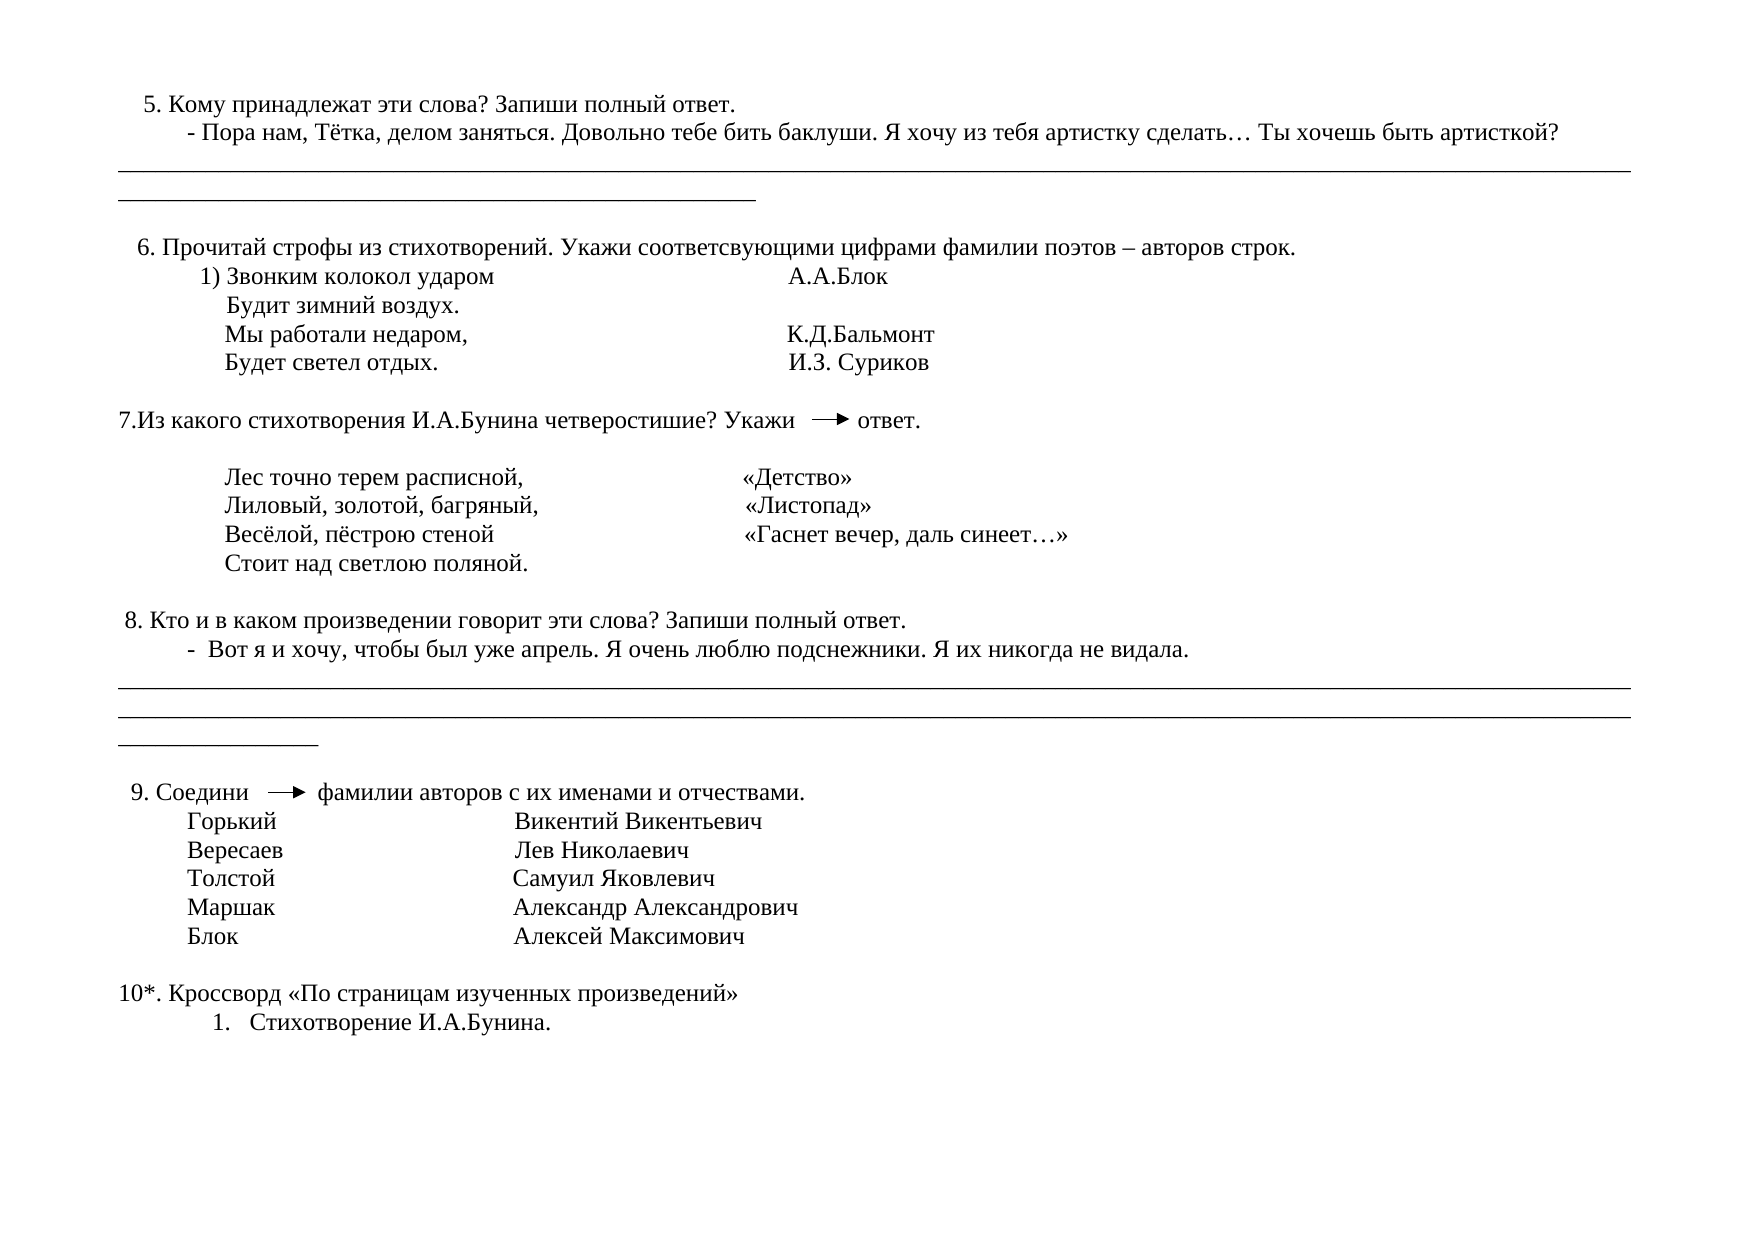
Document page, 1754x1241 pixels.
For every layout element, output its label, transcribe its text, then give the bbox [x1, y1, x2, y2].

text Лес точно терем расписной, «Детство» [118, 462, 1636, 490]
text 10*. Кроссворд «По страницам изученных произведений» [118, 978, 1636, 1007]
text Горький Викентий Викентьевич [118, 806, 1636, 835]
text __________________________________________________________________________________________________________________________________________________________________________________________________________________________________________________________________ [118, 663, 1636, 749]
text Будит зимний воздух. [118, 290, 1636, 319]
text - Вот я и хочу, чтобы был уже апрель. Я очень люблю подснежники. Я их никогда не видала. [118, 634, 1636, 663]
text Стоит над светлою поляной. [118, 548, 1636, 577]
text Блок Алексей Максимович [118, 921, 1636, 950]
text Мы работали недаром, К.Д.Бальмонт [118, 319, 1636, 347]
list Стихотворение И.А.Бунина. [212, 1007, 1636, 1036]
text 5. Кому принадлежат эти слова? Запиши полный ответ. [118, 89, 1636, 117]
text Будет светел отдых. И.З. Суриков [118, 347, 1636, 376]
text - Пора нам, Тётка, делом заняться. Довольно тебе бить баклуши. Я хочу из тебя артистку сделать… Ты хочешь быть артисткой? [118, 117, 1636, 146]
text Лиловый, золотой, багряный, «Листопад» [118, 490, 1636, 519]
text 6. Прочитай строфы из стихотворений. Укажи соответсвующими цифрами фамилии поэтов – авторов строк. [118, 232, 1636, 261]
text 1) Звонким колокол ударом А.А.Блок [118, 261, 1636, 290]
text 8. Кто и в каком произведении говорит эти слова? Запиши полный ответ. [118, 605, 1636, 634]
text 9. Соедини фамилии авторов с их именами и отчествами. [118, 777, 1636, 806]
text 7.Из какого стихотворения И.А.Бунина четверостишие? Укажи ответ. [118, 405, 1636, 434]
text Маршак Александр Александрович [118, 892, 1636, 921]
text Вересаев Лев Николаевич [118, 835, 1636, 863]
text Толстой Самуил Яковлевич [118, 863, 1636, 892]
text Весёлой, пёстрою стеной «Гаснет вечер, даль синеет…» [118, 519, 1636, 548]
